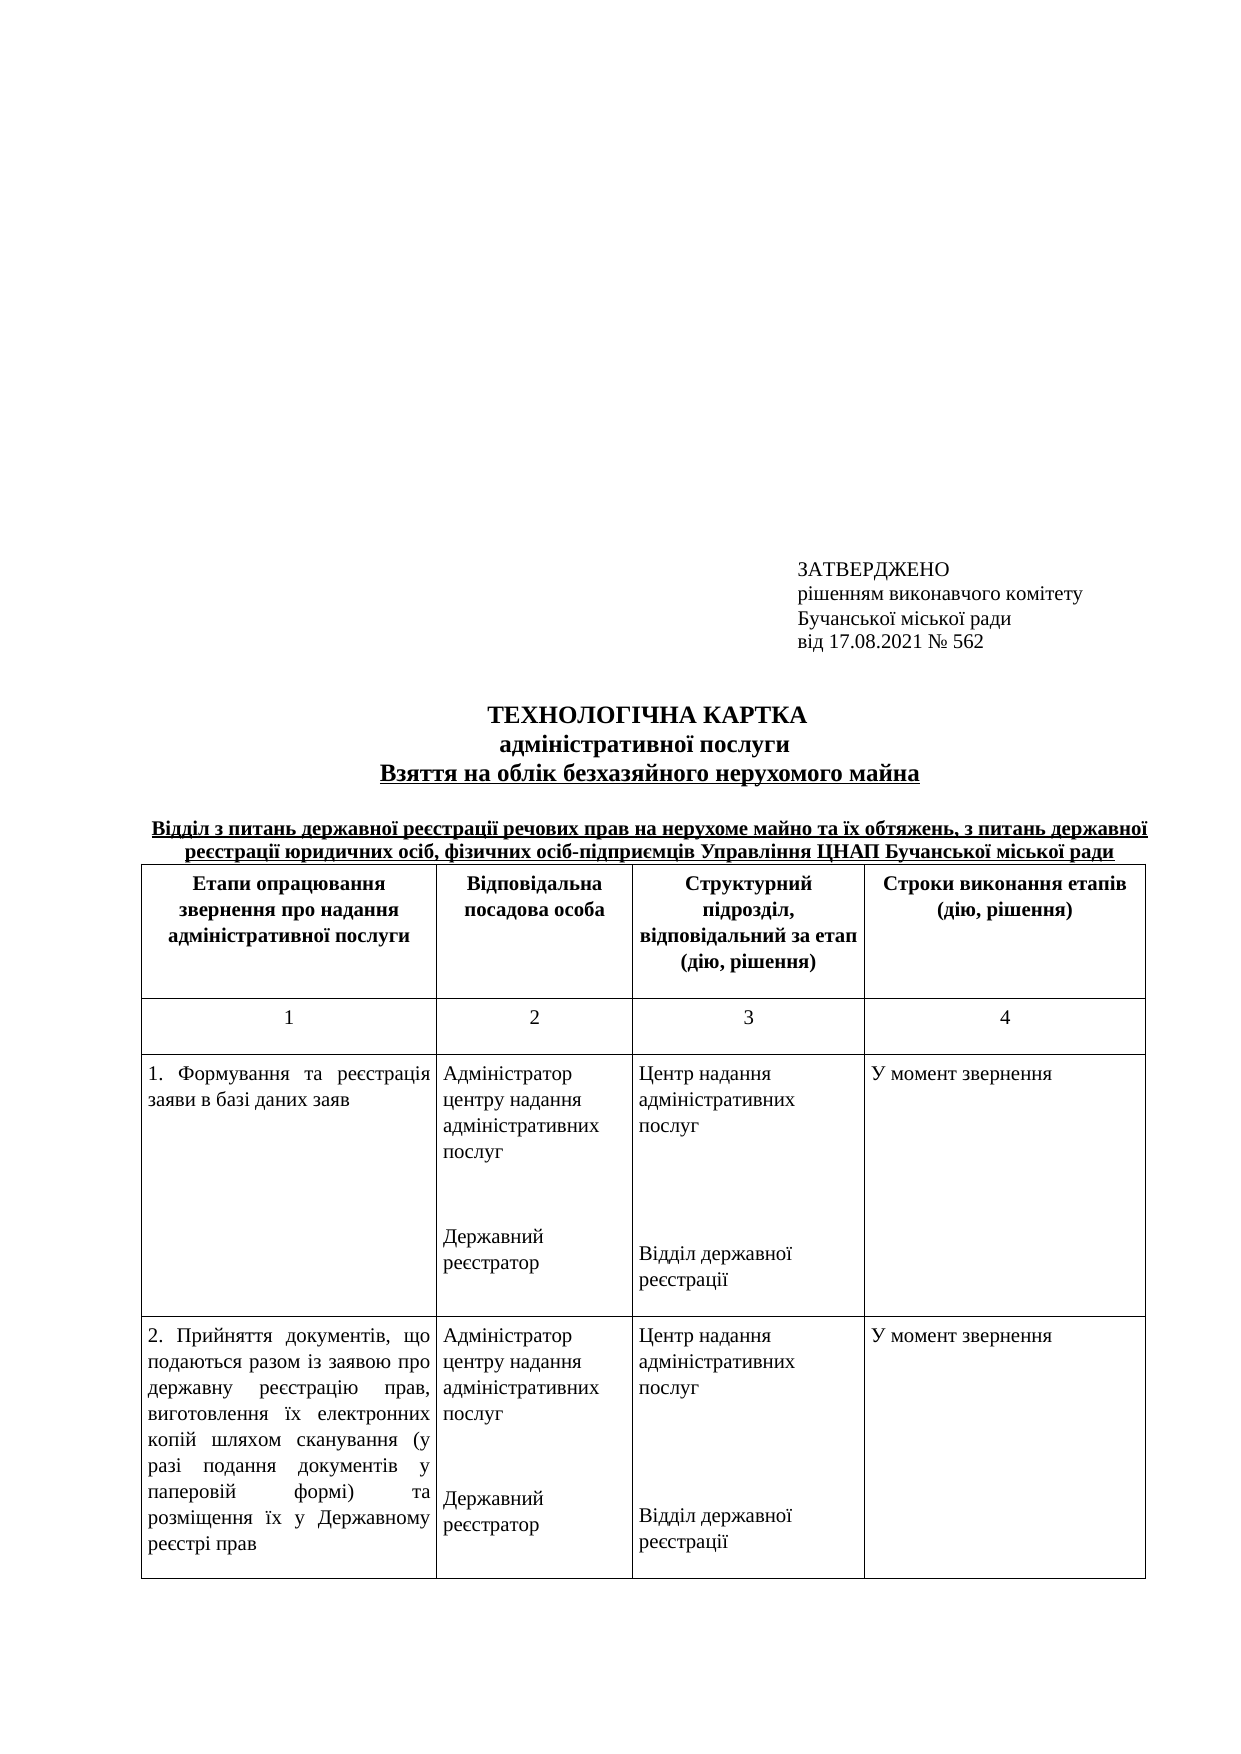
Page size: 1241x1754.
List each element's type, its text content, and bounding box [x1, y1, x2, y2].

table_header Відповідальна посадова особа [437, 865, 632, 998]
text Взяття на облік безхазяйного нерухомого майна [148, 758, 1152, 787]
table_cell 4 [865, 999, 1145, 1054]
table_cell У момент звернення [865, 1055, 1145, 1316]
table_cell 3 [633, 999, 864, 1054]
table_cell Центр надання адміністративних послуг Відділ державної реєстрації [633, 1055, 864, 1316]
text від 17.08.2021 № 562 [797, 629, 1078, 653]
text ЗАТВЕРДЖЕНО [797, 557, 1181, 581]
table_cell 1 [142, 999, 436, 1054]
table_cell 2. Прийняття документів, що подаються разом із заявою про державну реєстрацію прав, виготовлення їх електронних копій шляхом сканування (у разі подання документів у паперовій формі) та розміщення їх у Державному реєстрі прав [142, 1317, 436, 1578]
text рішенням виконавчого комітету [797, 581, 1181, 605]
table_header Структурний підрозділ, відповідальний за етап (дію, рішення) [633, 865, 864, 998]
table_header Строки виконання етапів (дію, рішення) [865, 865, 1145, 998]
text адміністративної послуги [325, 729, 964, 758]
text ТЕХНОЛОГІЧНА КАРТКА [325, 700, 964, 729]
table_cell 2 [437, 999, 632, 1054]
table_cell Адміністратор центру надання адміністративних послуг Державний реєстратор [437, 1317, 632, 1578]
table_cell 1. Формування та реєстрація заяви в базі даних заяв [142, 1055, 436, 1316]
table_header Етапи опрацювання звернення про надання адміністративної послуги [142, 865, 436, 998]
table_cell Адміністратор центру надання адміністративних послуг Державний реєстратор [437, 1055, 632, 1316]
table_cell Центр надання адміністративних послуг Відділ державної реєстрації [633, 1317, 864, 1578]
text Відділ з питань державної реєстрації речових прав на нерухоме майно та їх обтяжень, з питань державної реєстрації юридичних осіб, фізичних осіб-підприємців Управління ЦНАП Бучанської міської ради [148, 815, 1152, 863]
table_cell У момент звернення [865, 1317, 1145, 1578]
text Бучанської міської ради [797, 605, 1181, 629]
